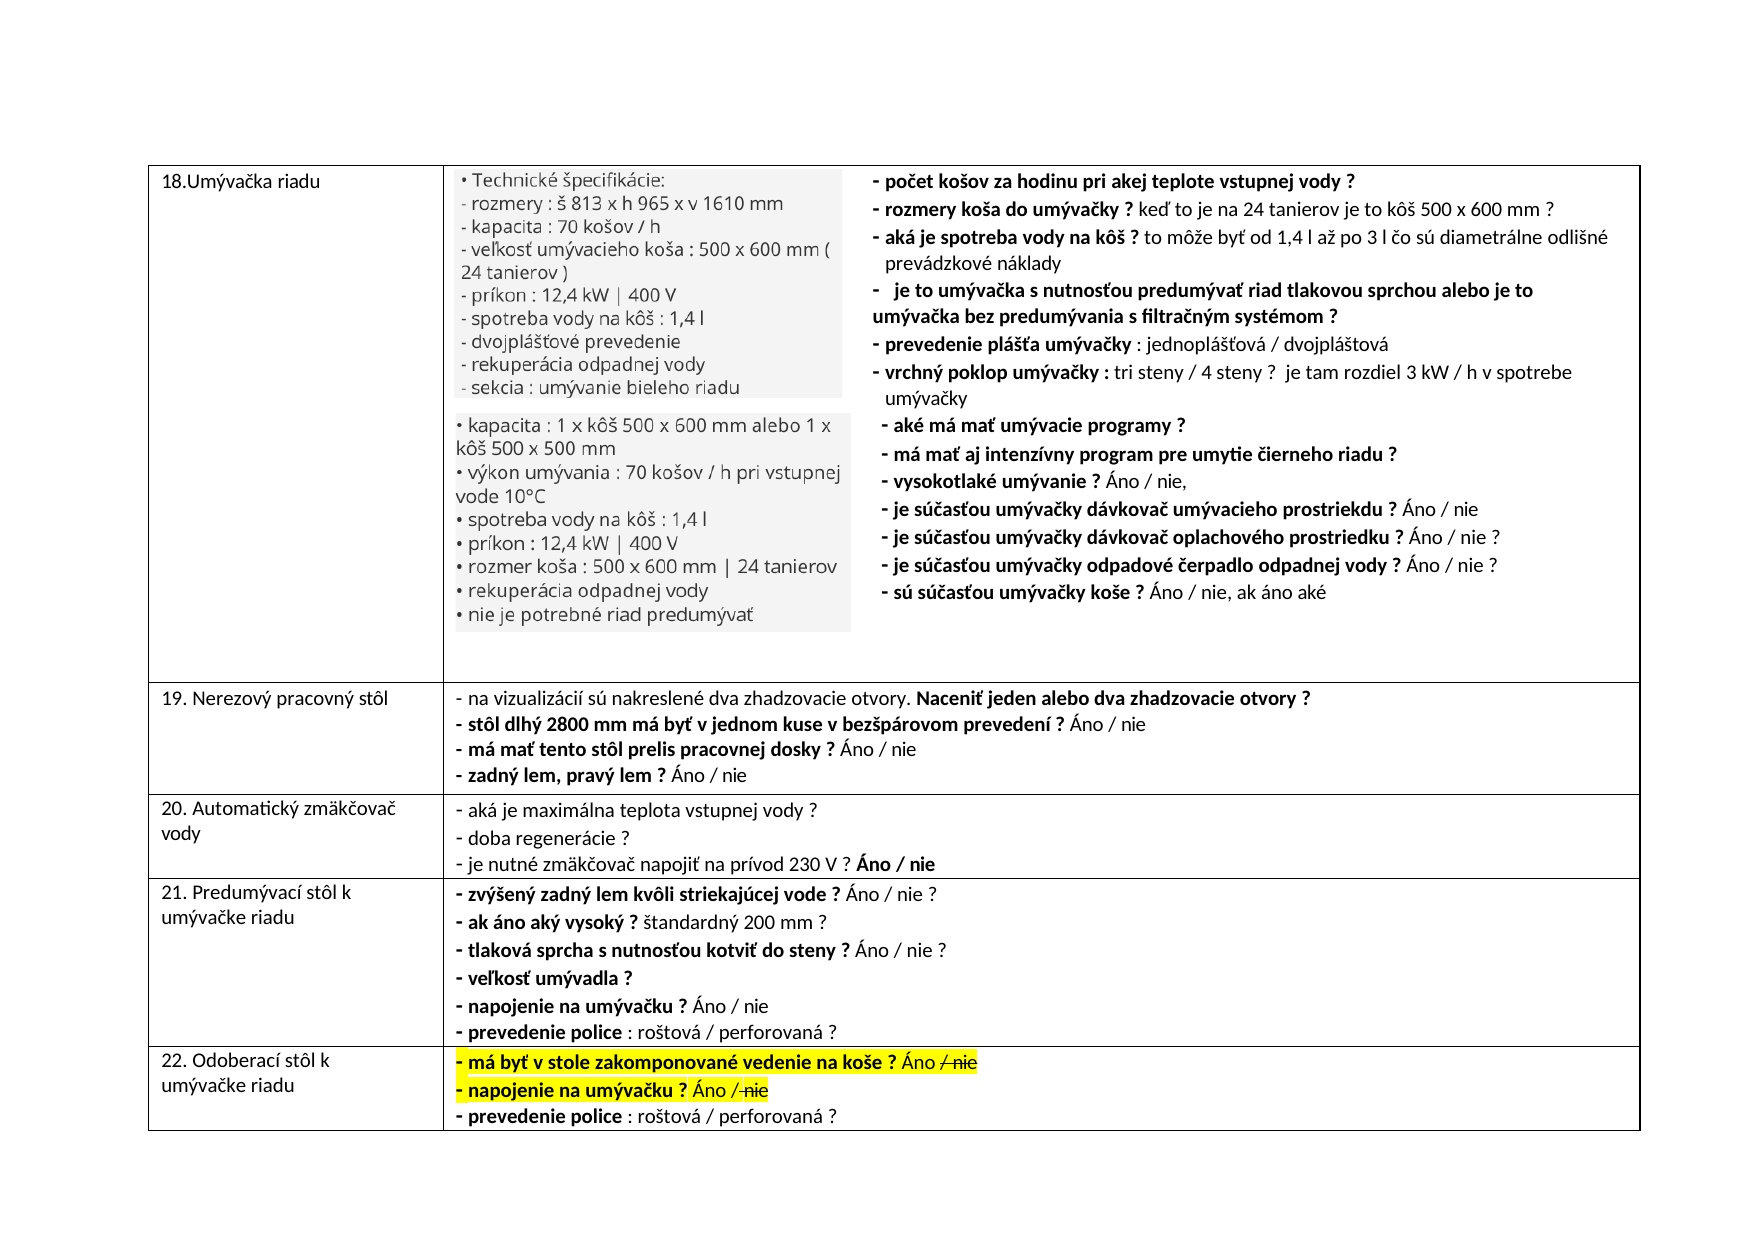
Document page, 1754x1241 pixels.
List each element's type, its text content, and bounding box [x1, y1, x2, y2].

table_cell 21. Predumývací stôl k umývačke riadu [149, 879, 443, 1046]
table_header počet košov za hodinu pri akej teplote vstupnej vody ? rozmery koša do umývačky ? keď to je na 24 tanierov je to kôš 500 x 600 mm ? aká je spotreba vody na kôš ? to môže byť od 1,4 l až po 3 l čo sú diametrálne odlišné prevádzkové náklady je to umývačka s nutnosťou predumývať riad tlakovou sprchou alebo je to umývačka bez predumývania s filtračným systémom ? prevedenie plášťa umývačky : jednoplášťová / dvojpláštová vrchný poklop umývačky : tri steny / 4 steny ? je tam rozdiel 3 kW / h v spotrebe umývačky aké má mať umývacie programy ? má mať aj intenzívny program pre umytie čierneho riadu ? vysokotlaké umývanie ? Áno / nie, je súčasťou umývačky dávkovač umývacieho prostriekdu ? Áno / nie je súčasťou umývačky dávkovač oplachového prostriedku ? Áno / nie ? je súčasťou umývačky odpadové čerpadlo odpadnej vody ? Áno / nie ? sú súčasťou umývačky koše ? Áno / nie, ak áno aké [444, 166, 1639, 682]
table_cell aká je maximálna teplota vstupnej vody ? doba regenerácie ? je nutné zmäkčovač napojiť na prívod 230 V ? Áno / nie [444, 795, 1639, 878]
table_cell zvýšený zadný lem kvôli striekajúcej vode ? Áno / nie ? ak áno aký vysoký ? štandardný 200 mm ? tlaková sprcha s nutnosťou kotviť do steny ? Áno / nie ? veľkosť umývadla ? napojenie na umývačku ? Áno / nie prevedenie police : roštová / perforovaná ? [444, 879, 1639, 1046]
picture [455, 413, 851, 632]
picture [454, 169, 843, 398]
table_cell 22. Odoberací stôl k umývačke riadu [149, 1047, 443, 1130]
table_cell 19. Nerezový pracovný stôl [149, 683, 443, 794]
table_cell má byť v stole zakomponované vedenie na koše ? Áno / nie napojenie na umývačku ? Áno / nie prevedenie police : roštová / perforovaná ? [444, 1047, 1639, 1130]
table_header 18.Umývačka riadu [149, 166, 443, 682]
table_cell na vizualizácií sú nakreslené dva zhadzovacie otvory. Naceniť jeden alebo dva zhadzovacie otvory ? stôl dlhý 2800 mm má byť v jednom kuse v bezšpárovom prevedení ? Áno / nie má mať tento stôl prelis pracovnej dosky ? Áno / nie zadný lem, pravý lem ? Áno / nie [444, 683, 1639, 794]
table_cell 20. Automatický zmäkčovač vody [149, 795, 443, 878]
